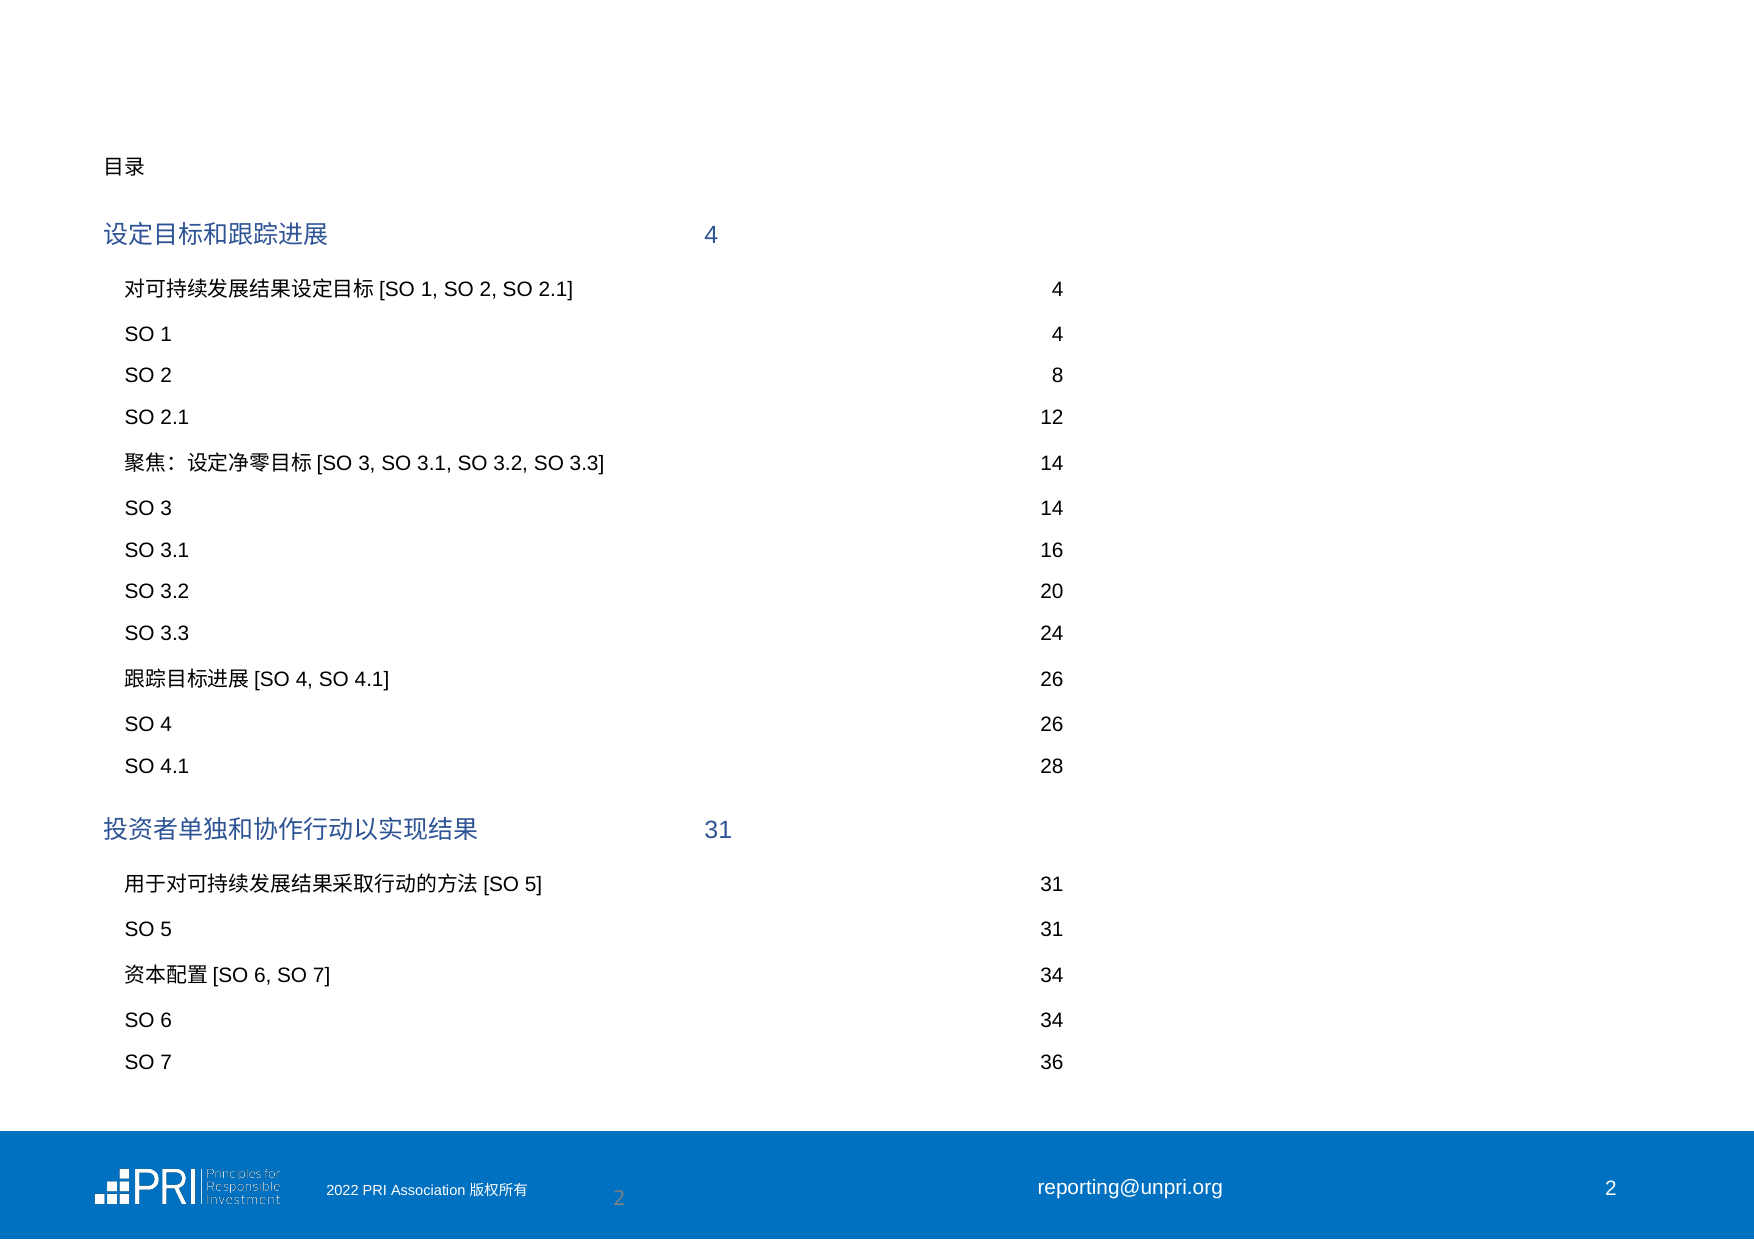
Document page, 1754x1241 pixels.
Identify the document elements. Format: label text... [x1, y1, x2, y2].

picture [92, 1166, 282, 1207]
subtitle 目录 [103, 150, 1650, 180]
